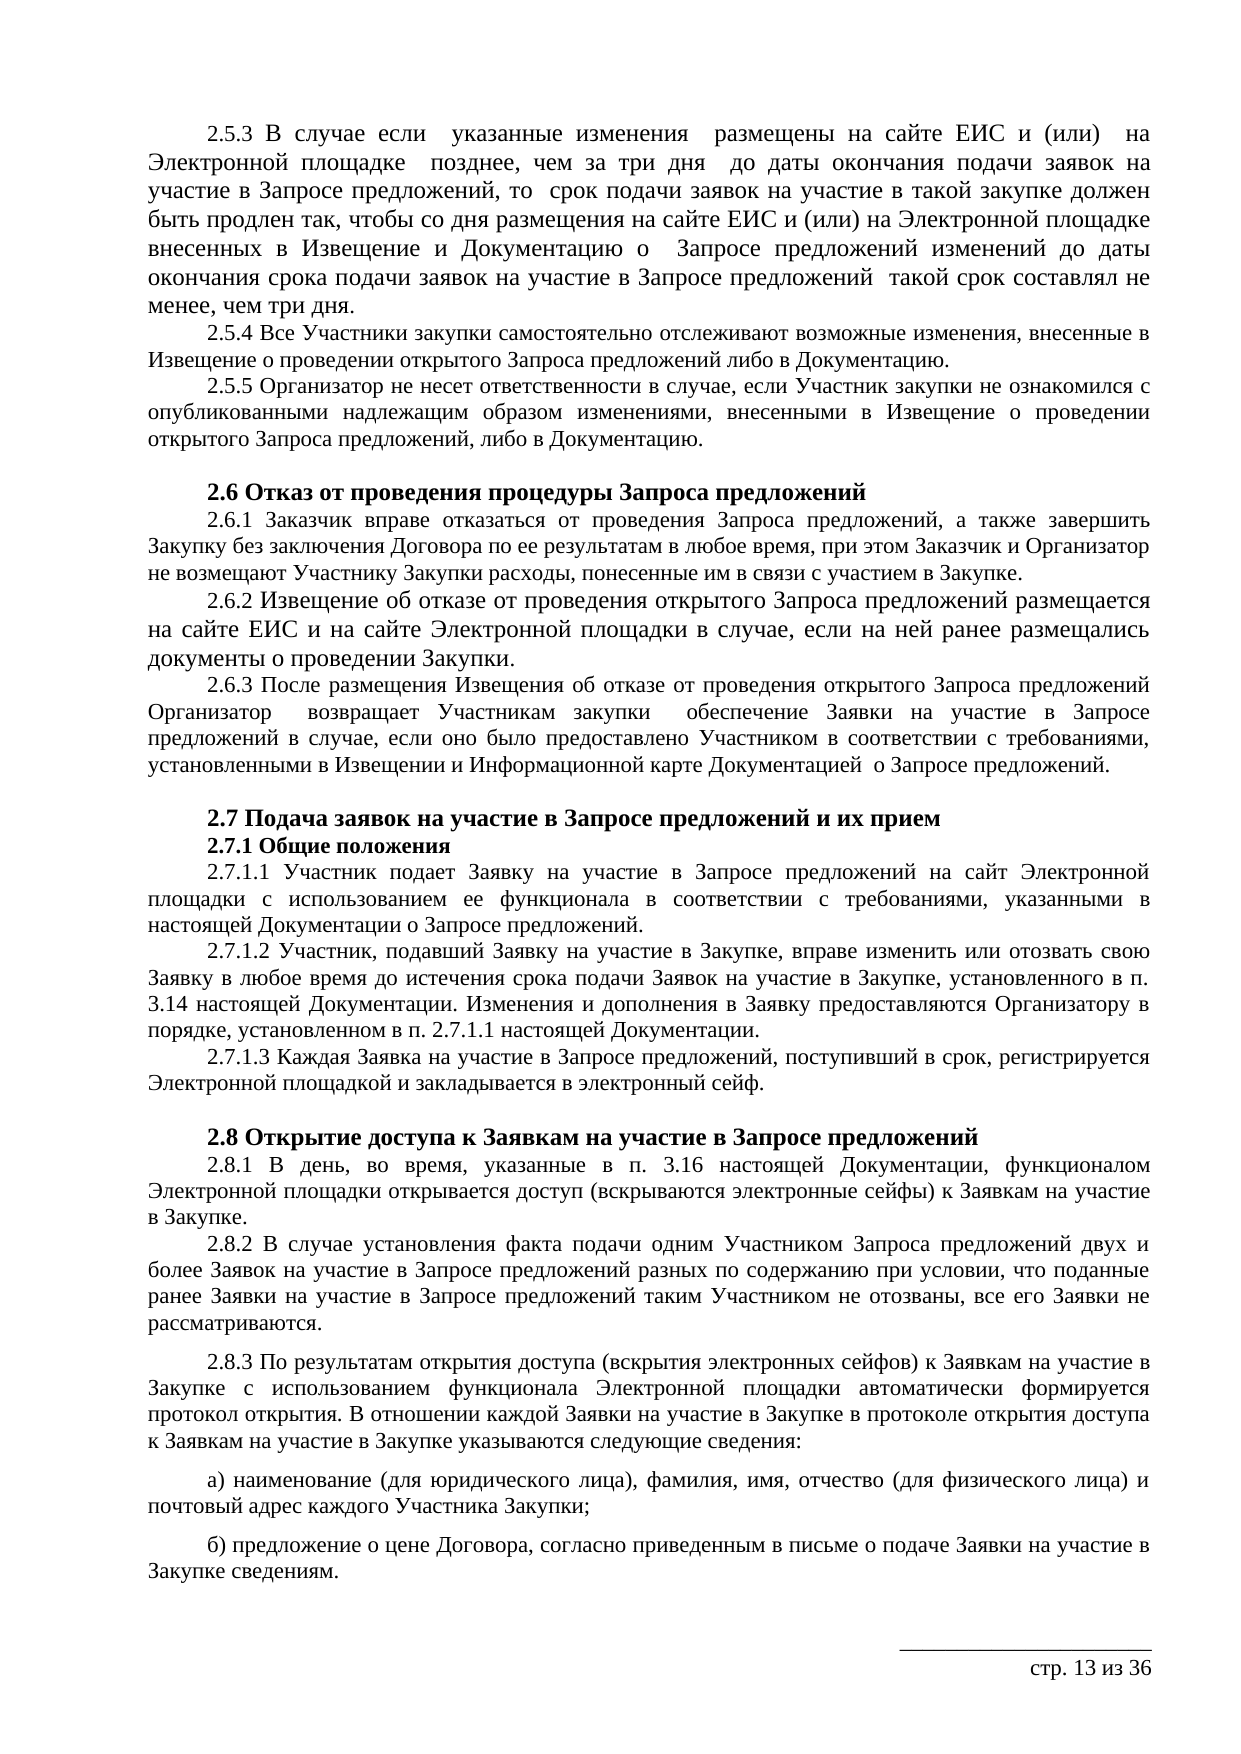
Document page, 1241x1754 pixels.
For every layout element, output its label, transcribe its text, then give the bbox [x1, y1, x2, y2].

subtitle 2.6 Отказ от проведения процедуры Запроса предложений [207, 477, 1152, 506]
text 2.7.1.2 Участник, подавший Заявку на участие в Закупке, вправе изменить или отозвать свою Заявку в любое время до истечения срока подачи Заявок на участие в Закупке, установленного в п. 3.14 настоящей Документации. Изменения и дополнения в Заявку предоставляются Организатору в порядке, установленном в п. 2.7.1.1 настоящей Документации. [148, 937, 1152, 1043]
text 2.7.1.3 Каждая Заявка на участие в Запросе предложений, поступивший в срок, регистрируется Электронной площадкой и закладывается в электронный сейф. [148, 1043, 1152, 1096]
text 2.5.3 В случае если указанные изменения размещены на сайте ЕИС и (или) на Электронной площадке позднее, чем за три дня до даты окончания подачи заявок на участие в Запросе предложений, то срок подачи заявок на участие в такой закупке должен быть продлен так, чтобы со дня размещения на сайте ЕИС и (или) на Электронной площадке внесенных в Извещение и Документацию о Запросе предложений изменений до даты окончания срока подачи заявок на участие в Запросе предложений такой срок составлял не менее, чем три дня. [148, 118, 1152, 319]
text а) наименование (для юридического лица), фамилия, имя, отчество (для физического лица) и почтовый адрес каждого Участника Закупки; [148, 1466, 1152, 1518]
text 2.5.5 Организатор не несет ответственности в случае, если Участник закупки не ознакомился с опубликованными надлежащим образом изменениями, внесенными в Извещение о проведении открытого Запроса предложений, либо в Документацию. [148, 372, 1152, 451]
text 2.6.3 После размещения Извещения об отказе от проведения открытого Запроса предложений Организатор возвращает Участникам закупки обеспечение Заявки на участие в Запросе предложений в случае, если оно было предоставлено Участником в соответствии с требованиями, установленными в Извещении и Информационной карте Документацией о Запросе предложений. [148, 672, 1152, 777]
text 2.7.1 Общие положения [148, 832, 1152, 858]
text б) предложение о цене Договора, согласно приведенным в письме о подаче Заявки на участие в Закупке сведениям. [148, 1531, 1152, 1583]
subtitle 2.7 Подача заявок на участие в Запросе предложений и их прием [207, 803, 1152, 832]
text 2.8.1 В день, во время, указанные в п. 3.16 настоящей Документации, функционалом Электронной площадки открывается доступ (вскрываются электронные сейфы) к Заявкам на участие в Закупке. [148, 1151, 1152, 1230]
text 2.5.4 Все Участники закупки самостоятельно отслеживают возможные изменения, внесенные в Извещение о проведении открытого Запроса предложений либо в Документацию. [148, 319, 1152, 372]
text 2.8.2 В случае установления факта подачи одним Участником Запроса предложений двух и более Заявок на участие в Запросе предложений разных по содержанию при условии, что поданные ранее Заявки на участие в Запросе предложений таким Участником не отозваны, все его Заявки не рассматриваются. [148, 1230, 1152, 1335]
text 2.7.1.1 Участник подает Заявку на участие в Запросе предложений на сайт Электронной площадки с использованием ее функционала в соответствии с требованиями, указанными в настоящей Документации о Запросе предложений. [148, 858, 1152, 937]
subtitle 2.8 Открытие доступа к Заявкам на участие в Запросе предложений [207, 1122, 1152, 1151]
text 2.6.1 Заказчик вправе отказаться от проведения Запроса предложений, а также завершить Закупку без заключения Договора по ее результатам в любое время, при этом Заказчик и Организатор не возмещают Участнику Закупки расходы, понесенные им в связи с участием в Закупке. [148, 506, 1152, 585]
text 2.6.2 Извещение об отказе от проведения открытого Запроса предложений размещается на сайте ЕИС и на сайте Электронной площадки в случае, если на ней ранее размещались документы о проведении Закупки. [148, 585, 1152, 672]
text 2.8.3 По результатам открытия доступа (вскрытия электронных сейфов) к Заявкам на участие в Закупке с использованием функционала Электронной площадки автоматически формируется протокол открытия. В отношении каждой Заявки на участие в Закупке в протоколе открытия доступа к Заявкам на участие в Закупке указываются следующие сведения: [148, 1348, 1152, 1453]
